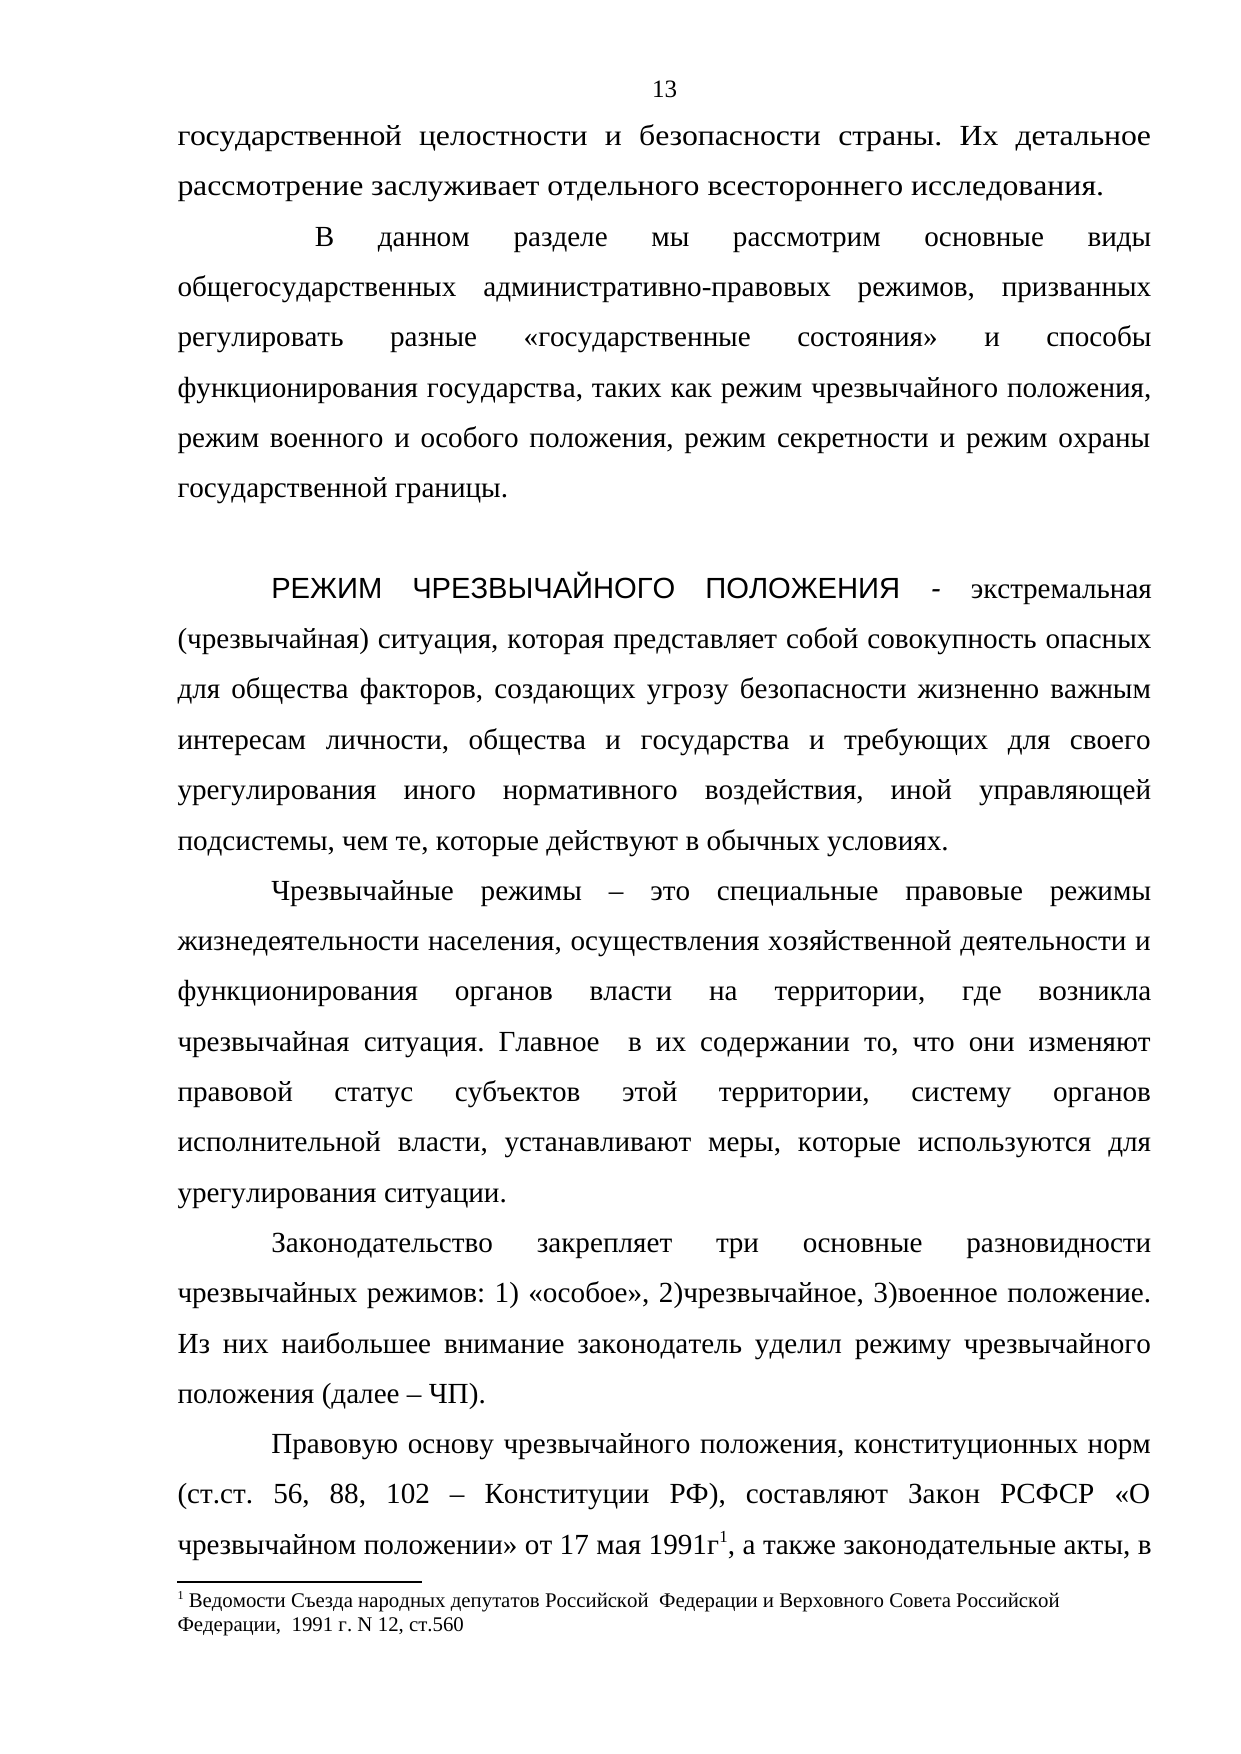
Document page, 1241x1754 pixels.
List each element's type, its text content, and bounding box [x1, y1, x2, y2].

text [177, 118, 1152, 202]
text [177, 1426, 1152, 1561]
text В данном разделе мы рассмотрим основные виды общегосударственных административно-правовых режимов, призванных регулировать разные «государственные состояния» и способы функционирования государства, таких как режим чрезвычайного положения, режим военного и особого положения, режим секретности и режим охраны государственной границы. [177, 219, 1152, 504]
text Законодательство закрепляет три основные разновидности чрезвычайных режимов: 1) «особое», 2)чрезвычайное, 3)военное положение. Из них наибольшее внимание законодатель уделил режиму чрезвычайного положения (далее – ЧП). [177, 1225, 1152, 1409]
subtitle РЕЖИМ ЧРЕЗВЫЧАЙНОГО ПОЛОЖЕНИЯ - экстремальная (чрезвычайная) ситуация, которая представляет собой совокупность опасных для общества факторов, создающих угрозу безопасности жизненно важным интересам личности, общества и государства и требующих для своего урегулирования иного нормативного воздействия, иной управляющей подсистемы, чем те, которые действуют в обычных условиях. [177, 571, 1152, 856]
text Чрезвычайные режимы – это специальные правовые режимы жизнедеятельности населения, осуществления хозяйственной деятельности и функционирования органов власти на территории, где возникла чрезвычайная ситуация. Главное в их содержании то, что они изменяют правовой статус субъектов этой территории, систему органов исполнительной власти, устанавливают меры, которые используются для урегулирования ситуации. [177, 873, 1152, 1208]
